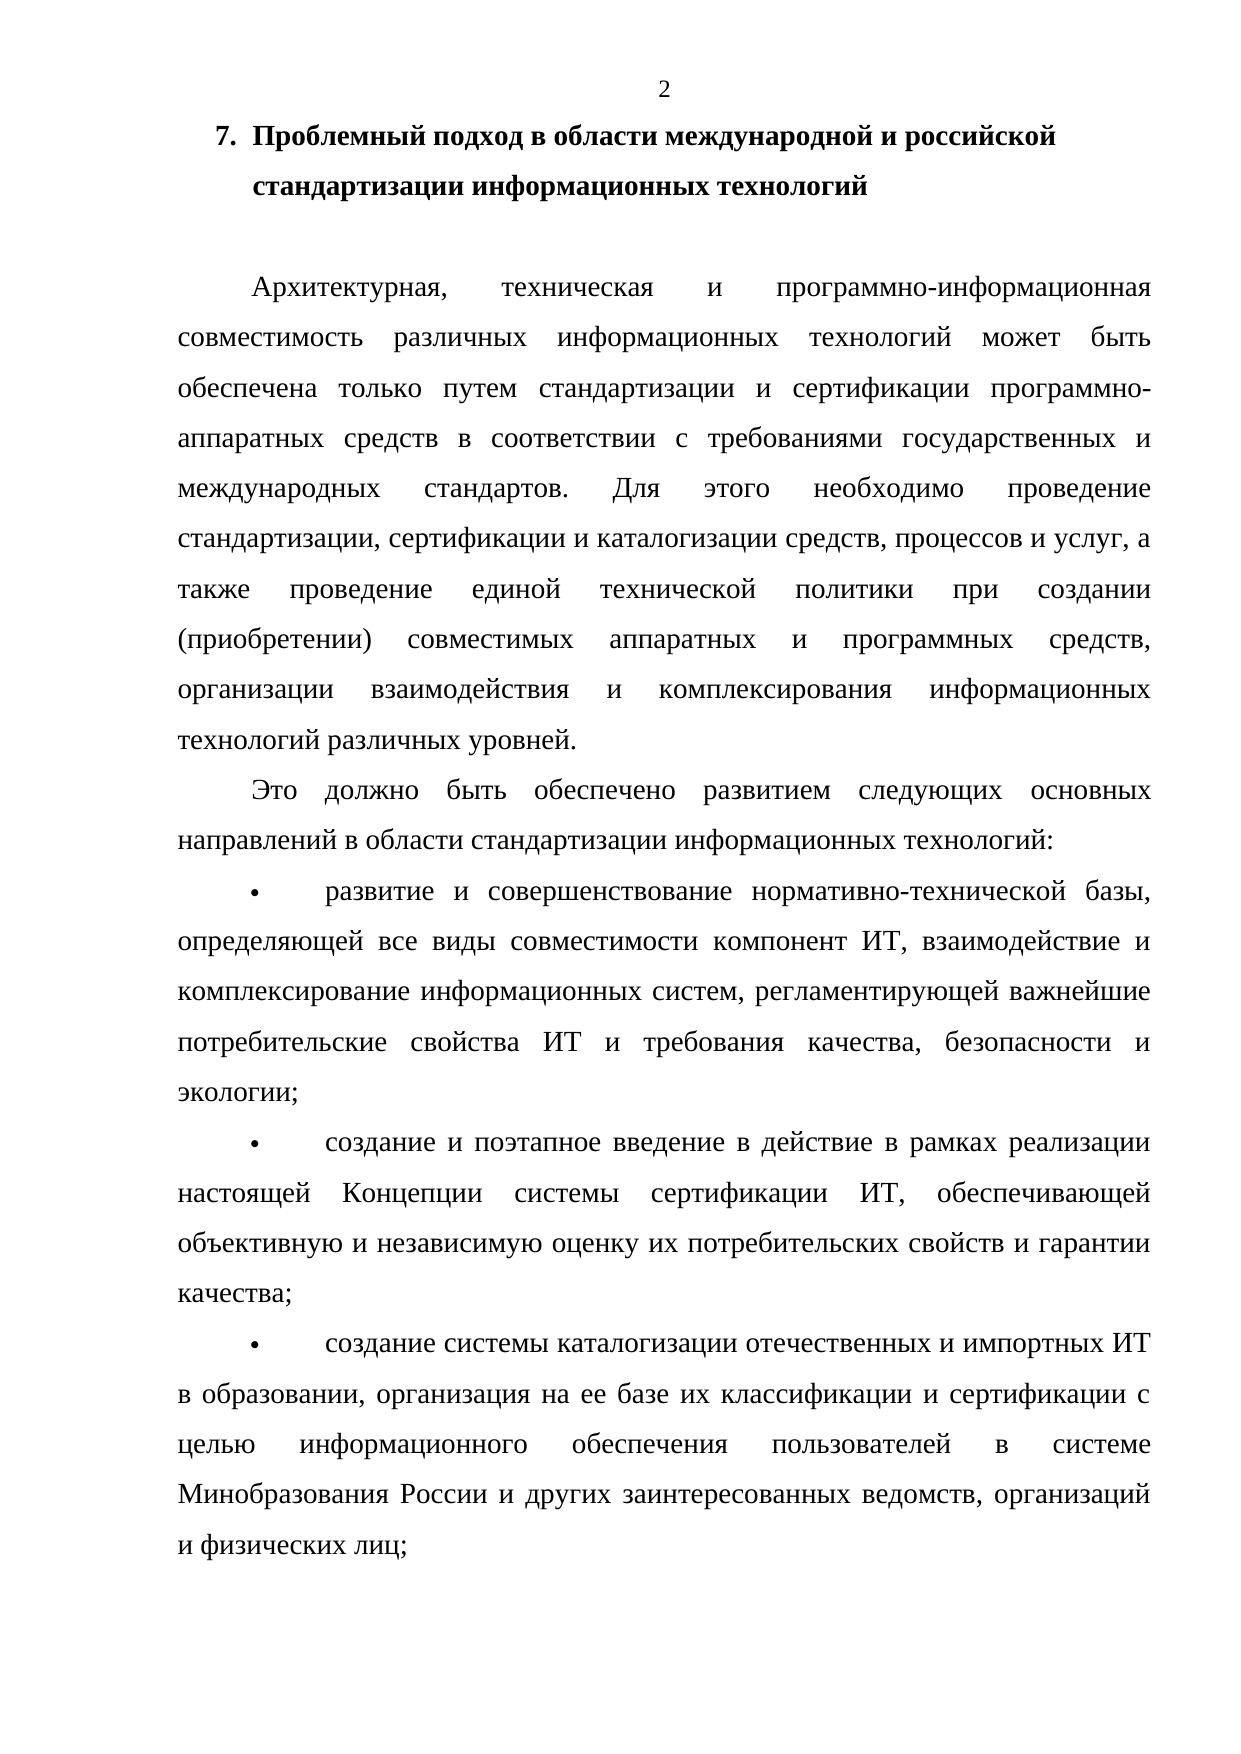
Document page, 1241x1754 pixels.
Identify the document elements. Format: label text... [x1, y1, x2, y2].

text стандартизации информационных технологий [252, 168, 1152, 202]
text Архитектурная, техническая и программно-информационная совместимость различных информационных технологий может быть обеспечена только путем стандартизации и сертификации программно-аппаратных средств в соответствии с требованиями государственных и международных стандартов. Для этого необходимо проведение стандартизации, сертификации и каталогизации средств, процессов и услуг, а также проведение единой технической политики при создании (приобретении) совместимых аппаратных и программных средств, организации взаимодействия и комплексирования информационных технологий различных уровней. [177, 269, 1152, 755]
list Проблемный подход в области международной и российской [215, 118, 1152, 152]
list создание системы каталогизации отечественных и импортных ИТ в образовании, организация на ее базе их классификации и сертификации с целью информационного обеспечения пользователей в системе Минобразования России и других заинтересованных ведомств, организаций и физических лиц; [177, 1326, 1152, 1560]
list создание и поэтапное введение в действие в рамках реализации настоящей Концепции системы сертификации ИТ, обеспечивающей объективную и независимую оценку их потребительских свойств и гарантии качества; [177, 1124, 1152, 1309]
list развитие и совершенствование нормативно-технической базы, определяющей все виды совместимости компонент ИТ, взаимодействие и комплексирование информационных систем, регламентирующей важнейшие потребительские свойства ИТ и требования качества, безопасности и экологии; [177, 873, 1152, 1108]
text Это должно быть обеспечено развитием следующих основных направлений в области стандартизации информационных технологий: [177, 772, 1152, 856]
